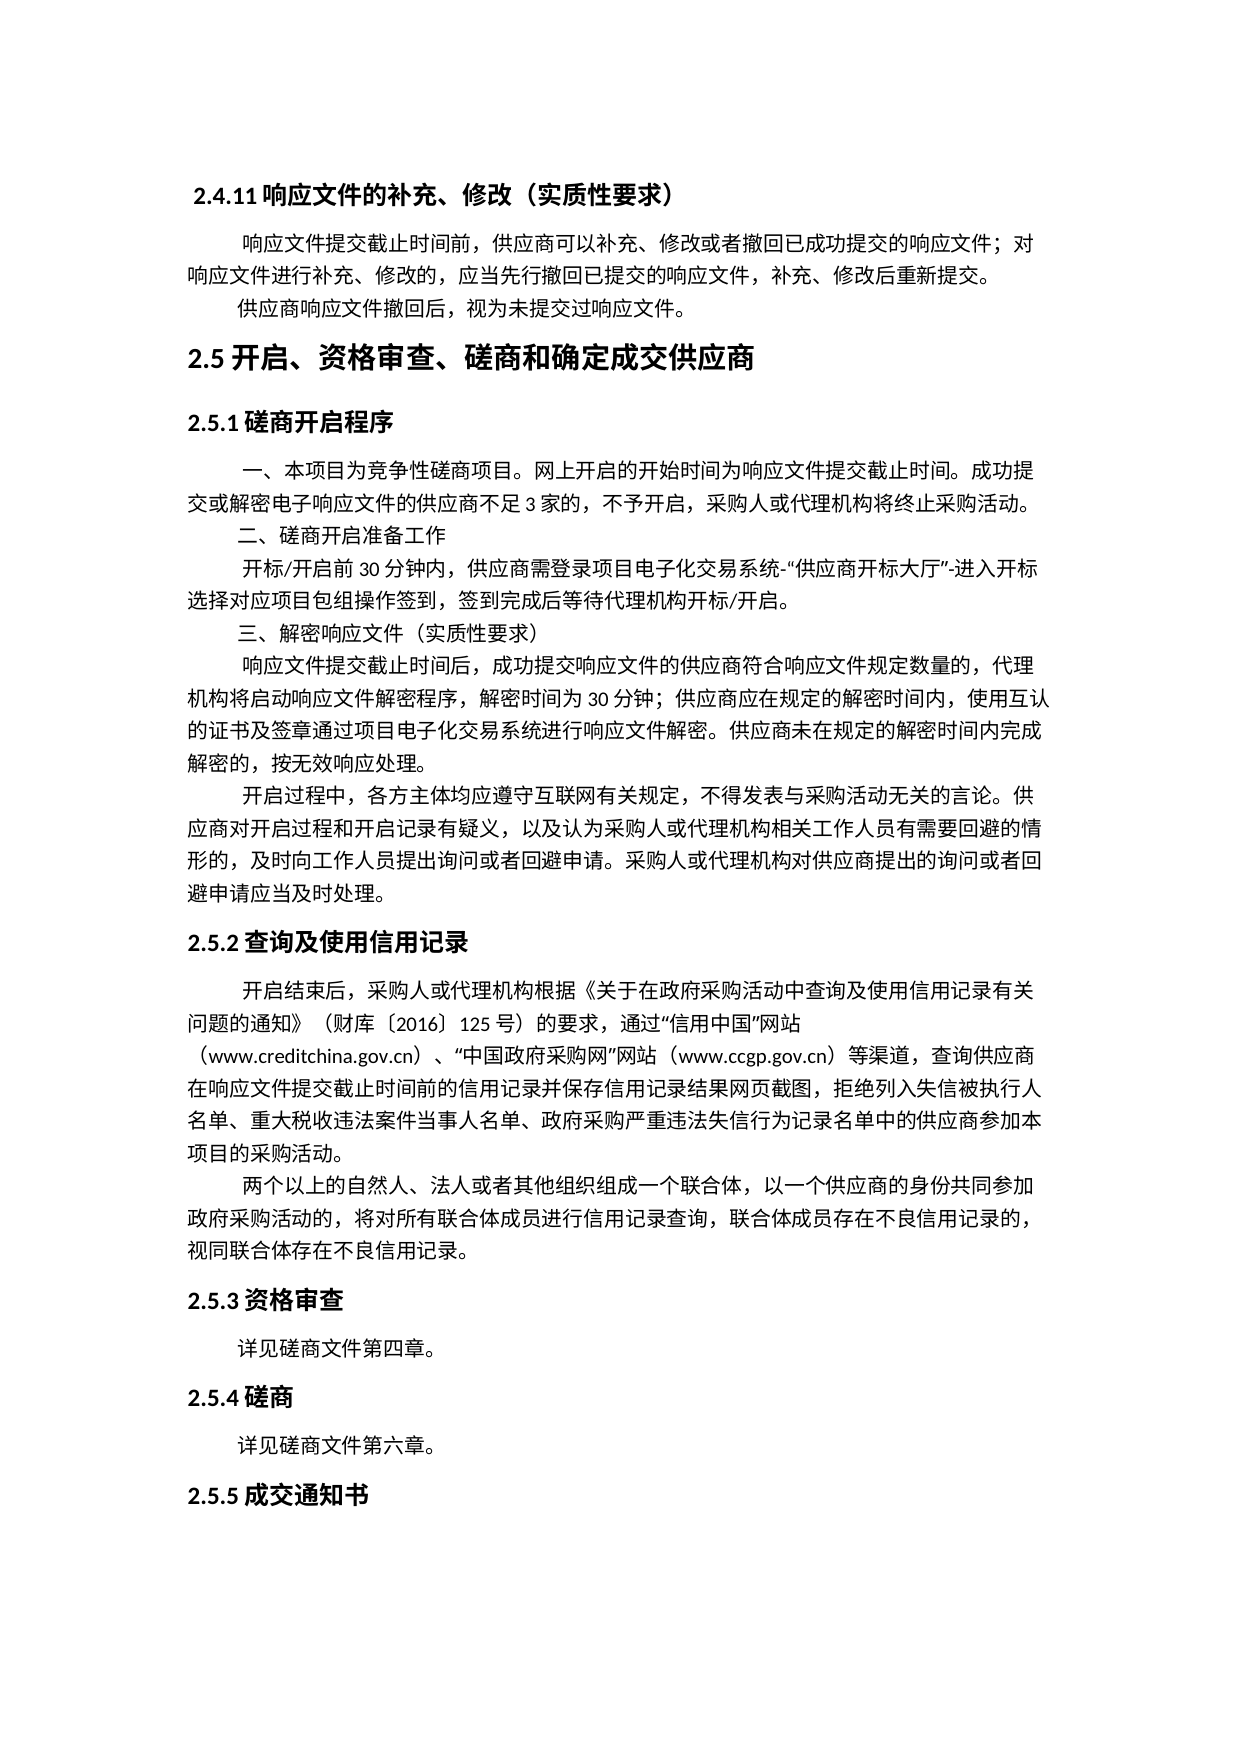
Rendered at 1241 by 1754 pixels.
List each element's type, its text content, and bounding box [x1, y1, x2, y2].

text 供应商响应文件撤回后，视为未提交过响应文件。 [187, 292, 1053, 324]
text 三、解密响应文件（实质性要求） [187, 617, 1053, 649]
text 两个以上的自然人、法人或者其他组织组成一个联合体，以一个供应商的身份共同参加政府采购活动的，将对所有联合体成员进行信用记录查询，联合体成员存在不良信用记录的，视同联合体存在不良信用记录。 [187, 1169, 1053, 1267]
text 一、本项目为竞争性磋商项目。网上开启的开始时间为响应文件提交截止时间。成功提交或解密电子响应文件的供应商不足3家的，不予开启，采购人或代理机构将终止采购活动。 [187, 454, 1053, 519]
text 2.5开启、资格审查、磋商和确定成交供应商 [187, 324, 1053, 389]
text 2.5.3资格审查 [187, 1267, 1053, 1332]
text 响应文件提交截止时间后，成功提交响应文件的供应商符合响应文件规定数量的，代理机构将启动响应文件解密程序，解密时间为30分钟；供应商应在规定的解密时间内，使用互认的证书及签章通过项目电子化交易系统进行响应文件解密。供应商未在规定的解密时间内完成解密的，按无效响应处理。 [187, 649, 1053, 779]
text 2.5.4磋商 [187, 1364, 1053, 1429]
text 2.5.1磋商开启程序 [187, 389, 1053, 454]
text 响应文件提交截止时间前，供应商可以补充、修改或者撤回已成功提交的响应文件；对响应文件进行补充、修改的，应当先行撤回已提交的响应文件，补充、修改后重新提交。 [187, 227, 1053, 292]
text 开标/开启前30分钟内，供应商需登录项目电子化交易系统-“供应商开标大厅”-进入开标选择对应项目包组操作签到，签到完成后等待代理机构开标/开启。 [187, 552, 1053, 617]
text 2.5.2查询及使用信用记录 [187, 909, 1053, 974]
text 详见磋商文件第六章。 [187, 1429, 1053, 1462]
text 2.4.11响应文件的补充、修改（实质性要求） [187, 162, 1053, 227]
text 二、磋商开启准备工作 [187, 519, 1053, 552]
text 开启结束后，采购人或代理机构根据《关于在政府采购活动中查询及使用信用记录有关问题的通知》（财库〔2016〕125号）的要求，通过“信用中国”网站（www.creditchina.gov.cn）、“中国政府采购网”网站（www.ccgp.gov.cn）等渠道，查询供应商在响应文件提交截止时间前的信用记录并保存信用记录结果网页截图，拒绝列入失信被执行人名单、重大税收违法案件当事人名单、政府采购严重违法失信行为记录名单中的供应商参加本项目的采购活动。 [187, 974, 1053, 1169]
text 开启过程中，各方主体均应遵守互联网有关规定，不得发表与采购活动无关的言论。供应商对开启过程和开启记录有疑义，以及认为采购人或代理机构相关工作人员有需要回避的情形的，及时向工作人员提出询问或者回避申请。采购人或代理机构对供应商提出的询问或者回避申请应当及时处理。 [187, 779, 1053, 909]
text 详见磋商文件第四章。 [187, 1332, 1053, 1364]
text 2.5.5成交通知书 [187, 1462, 1053, 1527]
